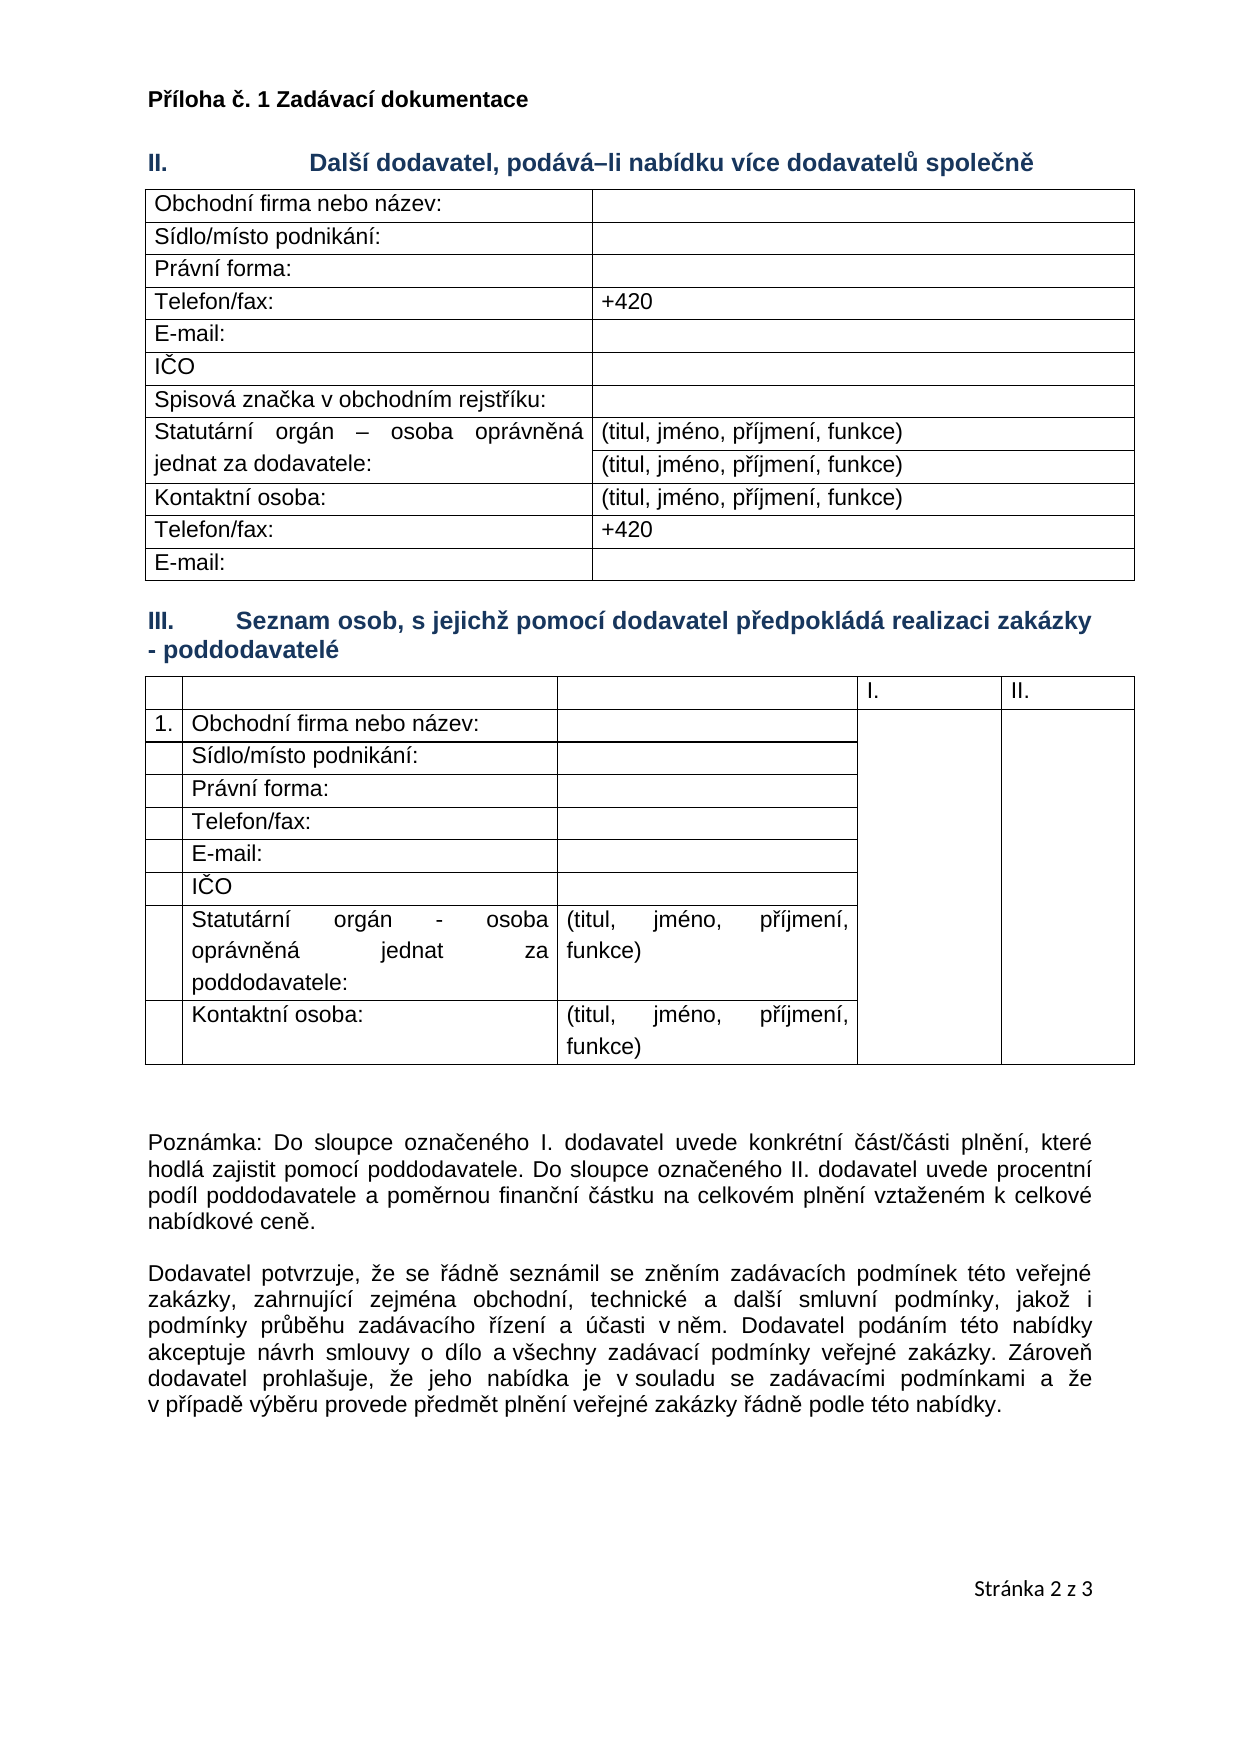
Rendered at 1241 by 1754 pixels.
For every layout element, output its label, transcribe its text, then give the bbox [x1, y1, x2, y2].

table_cell 1. [146, 710, 182, 741]
table_cell [593, 255, 1134, 287]
table_cell IČO [146, 353, 592, 384]
table_cell E-mail: [183, 840, 557, 872]
table_cell [593, 549, 1134, 580]
table_cell Právní forma: [146, 255, 592, 287]
subtitle Další dodavatel, podává–li nabídku více dodavatelů společně [148, 148, 1093, 176]
table_header Obchodní firma nebo název: [146, 190, 592, 222]
table_cell Obchodní firma nebo název: [183, 710, 557, 741]
table_cell (titul, jméno, příjmení, funkce) [593, 484, 1134, 515]
table_cell Sídlo/místo podnikání: [146, 223, 592, 254]
table_cell [146, 1001, 182, 1064]
table_header I. [858, 677, 1001, 709]
table_cell [558, 743, 857, 774]
subtitle Seznam osob, s jejichž pomocí dodavatel předpokládá realizaci zakázky - poddodavatelé [148, 606, 1093, 664]
table_cell +420 [593, 516, 1134, 548]
table_cell Telefon/fax: [146, 288, 592, 319]
table_cell (titul, jméno, příjmení, funkce) [558, 906, 857, 1000]
table_cell (titul, jméno, příjmení, funkce) [593, 451, 1134, 482]
table_cell Spisová značka v obchodním rejstříku: [146, 386, 592, 417]
table_cell [146, 808, 182, 839]
text Dodavatel potvrzuje, že se řádně seznámil se zněním zadávacích podmínek této veřejné zakázky, zahrnující zejména obchodní, technické a další smluvní podmínky, jakož i podmínky průběhu zadávacího řízení a účasti v něm. Dodavatel podáním této nabídky akceptuje návrh smlouvy o dílo a všechny zadávací podmínky veřejné zakázky. Zároveň dodavatel prohlašuje, že jeho nabídka je v souladu se zadávacími podmínkami a že v případě výběru provede předmět plnění veřejné zakázky řádně podle této nabídky. [148, 1260, 1093, 1418]
table_cell [1002, 710, 1134, 1064]
text Poznámka: Do sloupce označeného I. dodavatel uvede konkrétní část/části plnění, které hodlá zajistit pomocí poddodavatele. Do sloupce označeného II. dodavatel uvede procentní podíl poddodavatele a poměrnou finanční částku na celkovém plnění vztaženém k celkové nabídkové ceně. [148, 1129, 1093, 1235]
table_header [593, 190, 1134, 222]
table_cell Sídlo/místo podnikání: [183, 743, 557, 774]
table_cell (titul, jméno, příjmení, funkce) [558, 1001, 857, 1064]
table_cell Telefon/fax: [183, 808, 557, 839]
table_cell [558, 873, 857, 904]
table_cell [146, 743, 182, 774]
table_cell [146, 840, 182, 872]
table_header [146, 677, 182, 709]
table_cell E-mail: [146, 549, 592, 580]
table_cell +420 [593, 288, 1134, 319]
table_cell [593, 223, 1134, 254]
table_cell [593, 386, 1134, 417]
table_cell Kontaktní osoba: [146, 484, 592, 515]
table_cell [858, 710, 1001, 1064]
table_cell E-mail: [146, 320, 592, 352]
table_cell [593, 353, 1134, 384]
table_cell [146, 906, 182, 1000]
table_cell Telefon/fax: [146, 516, 592, 548]
table_cell IČO [183, 873, 557, 904]
table_cell Statutární orgán - osoba oprávněná jednat za poddodavatele: [183, 906, 557, 1000]
table_cell (titul, jméno, příjmení, funkce) [593, 418, 1134, 450]
table_cell [558, 710, 857, 741]
table_cell [558, 840, 857, 872]
table_cell [558, 775, 857, 807]
table_cell [146, 873, 182, 904]
table_cell Právní forma: [183, 775, 557, 807]
table_cell Statutární orgán – osoba oprávněná jednat za dodavatele: [146, 418, 592, 482]
table_cell [593, 320, 1134, 352]
table_cell [146, 775, 182, 807]
table_cell Kontaktní osoba: [183, 1001, 557, 1064]
table_header II. [1002, 677, 1134, 709]
table_cell [558, 808, 857, 839]
table_header [558, 677, 857, 709]
table_header [183, 677, 557, 709]
